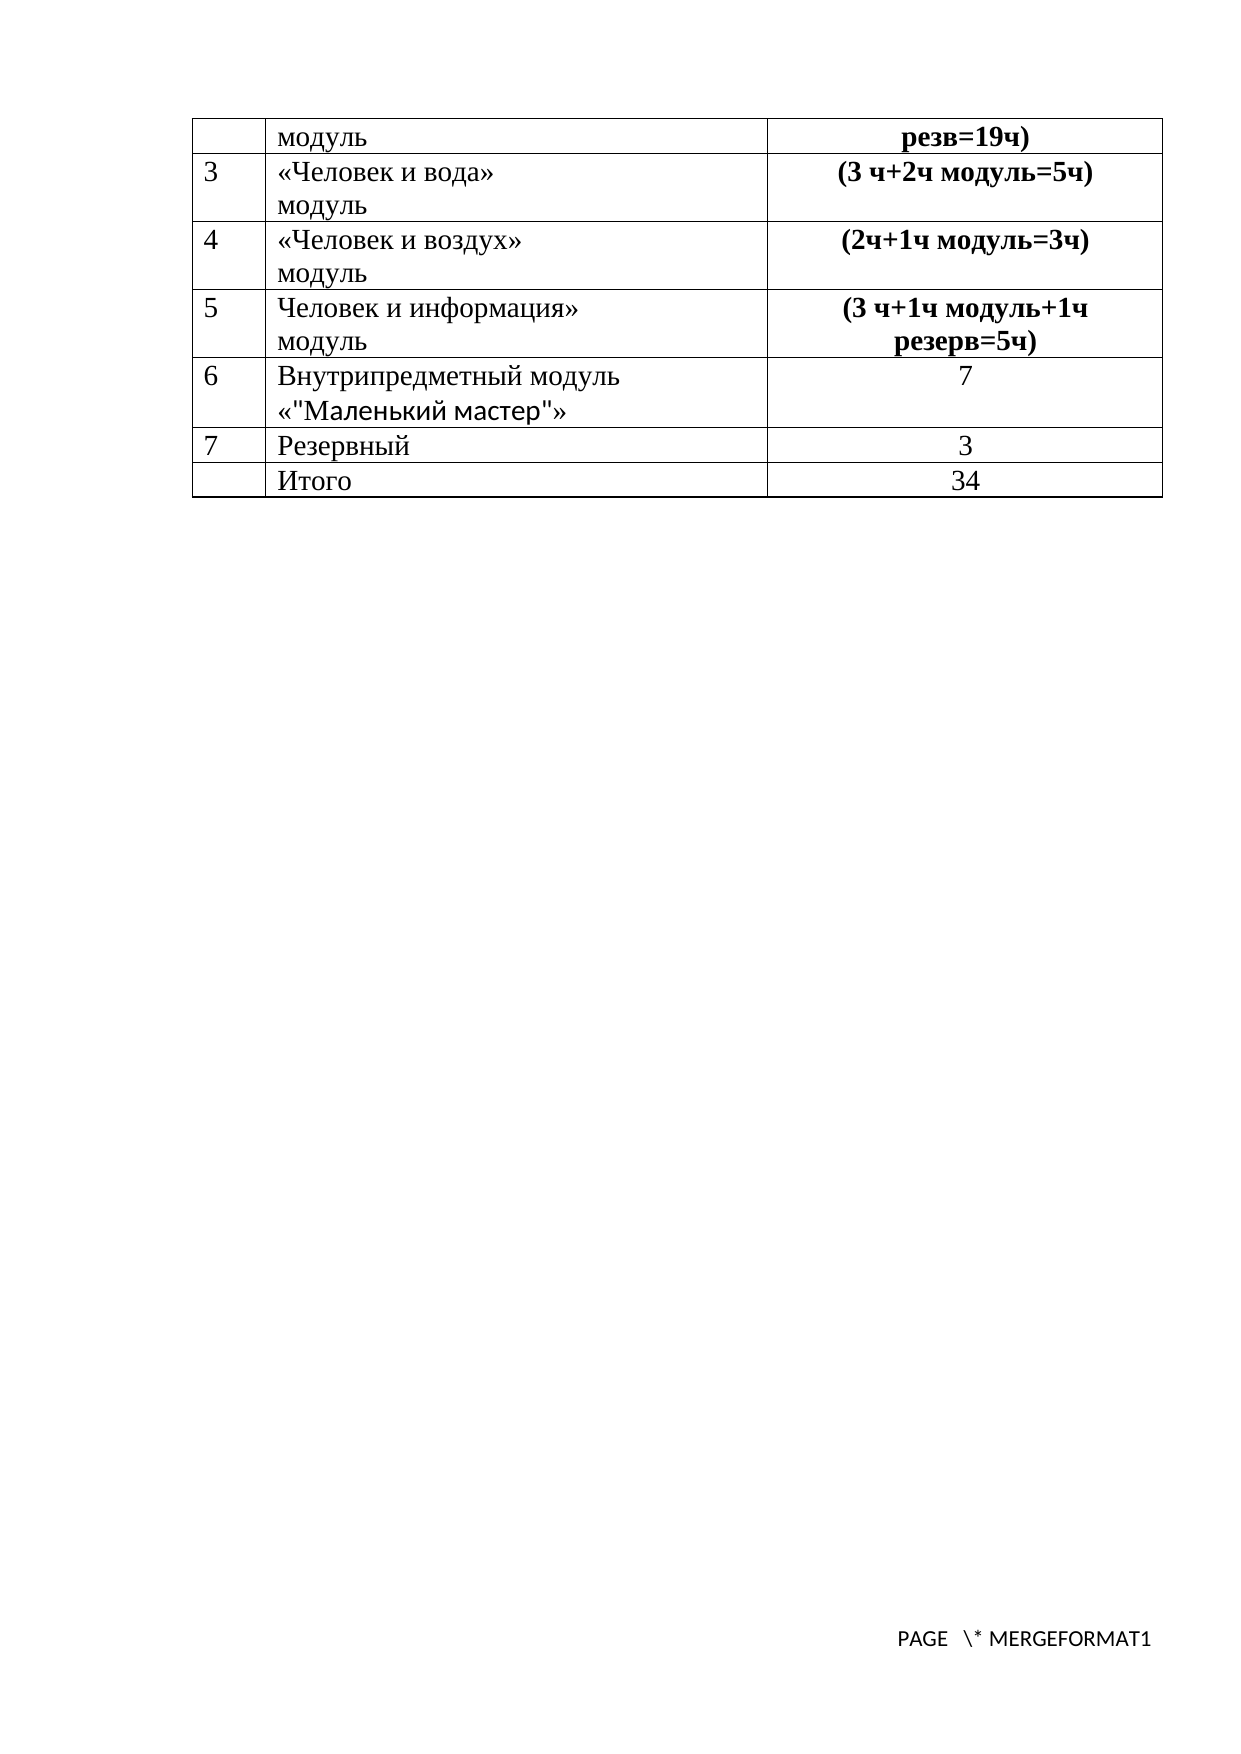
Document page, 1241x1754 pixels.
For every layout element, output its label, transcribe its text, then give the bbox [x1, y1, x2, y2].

table_cell 34 [768, 463, 1162, 496]
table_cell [266, 119, 767, 153]
table_cell Внутрипредметный модуль «"Маленький мастер"» [266, 358, 767, 427]
table_cell 6 [193, 358, 265, 427]
table_cell (3 ч+2ч модуль=5ч) [768, 154, 1162, 221]
table_cell 3 [768, 428, 1162, 462]
table_cell 7 [768, 358, 1162, 427]
table_cell «Человек и воздух» модуль [266, 222, 767, 289]
table_cell 3 [193, 154, 265, 221]
table_cell Резервный [266, 428, 767, 462]
table_cell Человек и информация» модуль [266, 290, 767, 357]
table_cell (3 ч+1ч модуль+1ч резерв=5ч) [768, 290, 1162, 357]
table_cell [768, 119, 1162, 153]
table_cell (2ч+1ч модуль=3ч) [768, 222, 1162, 289]
table_cell 2 [193, 119, 265, 153]
table_cell «Человек и вода» модуль [266, 154, 767, 221]
table_cell 4 [193, 222, 265, 289]
table_cell 5 [193, 290, 265, 357]
table_cell Итого [266, 463, 767, 496]
table_cell 7 [193, 428, 265, 462]
table_cell [193, 463, 265, 496]
